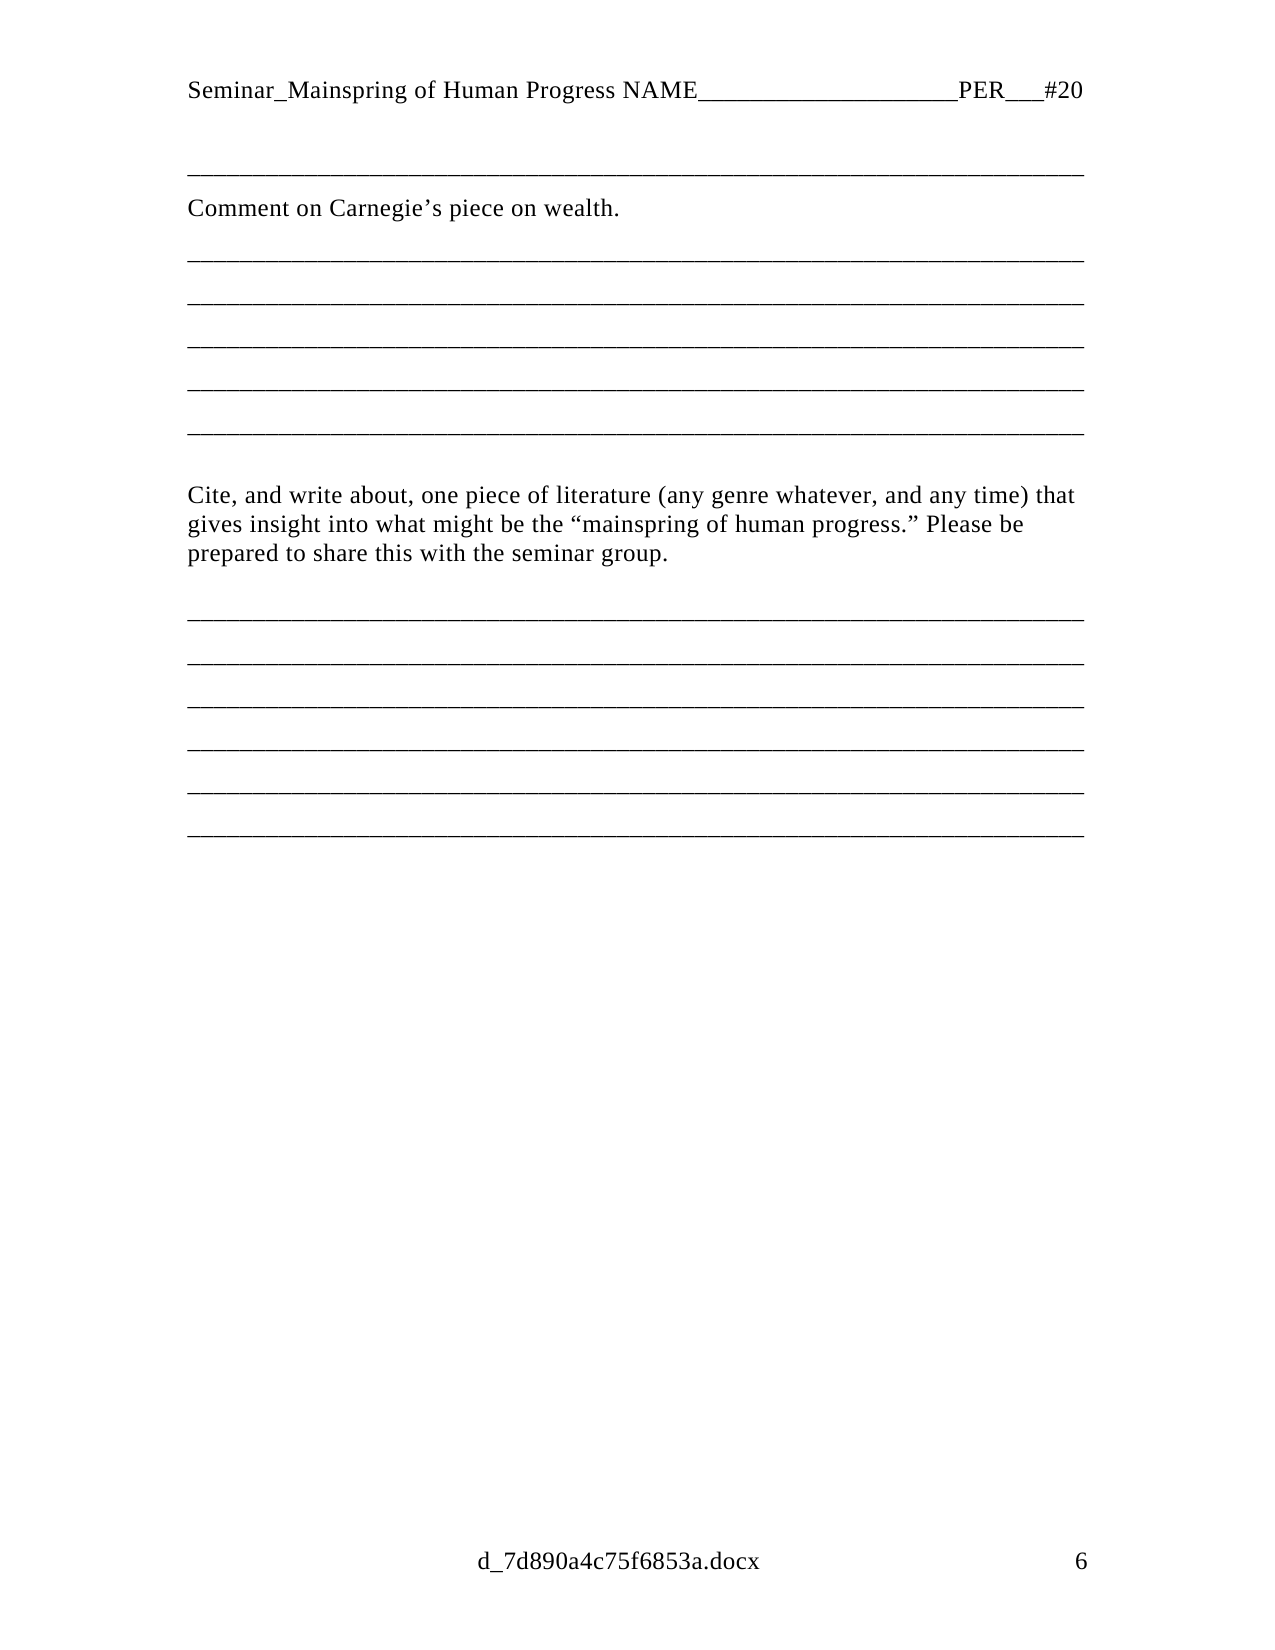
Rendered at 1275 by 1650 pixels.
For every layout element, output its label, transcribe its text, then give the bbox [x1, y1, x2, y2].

text _____________________________________________________________________ [187, 279, 1087, 308]
text _____________________________________________________________________ [187, 639, 1087, 667]
text _____________________________________________________________________ [187, 409, 1087, 437]
text _____________________________________________________________________ [187, 725, 1087, 754]
text _____________________________________________________________________ [187, 322, 1087, 351]
text _____________________________________________________________________ [187, 768, 1087, 797]
text Comment on Carnegie’s piece on wealth. [187, 193, 1087, 222]
text _____________________________________________________________________ [187, 682, 1087, 711]
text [187, 150, 1087, 179]
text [187, 236, 1087, 265]
text _____________________________________________________________________ [187, 596, 1087, 624]
text _____________________________________________________________________ [187, 366, 1087, 394]
text _____________________________________________________________________ [187, 811, 1087, 840]
text Cite, and write about, one piece of literature (any genre whatever, and any time) that gives insight into what might be the “mainspring of human progress.” Please be prepared to share this with the seminar group. [187, 481, 1087, 567]
